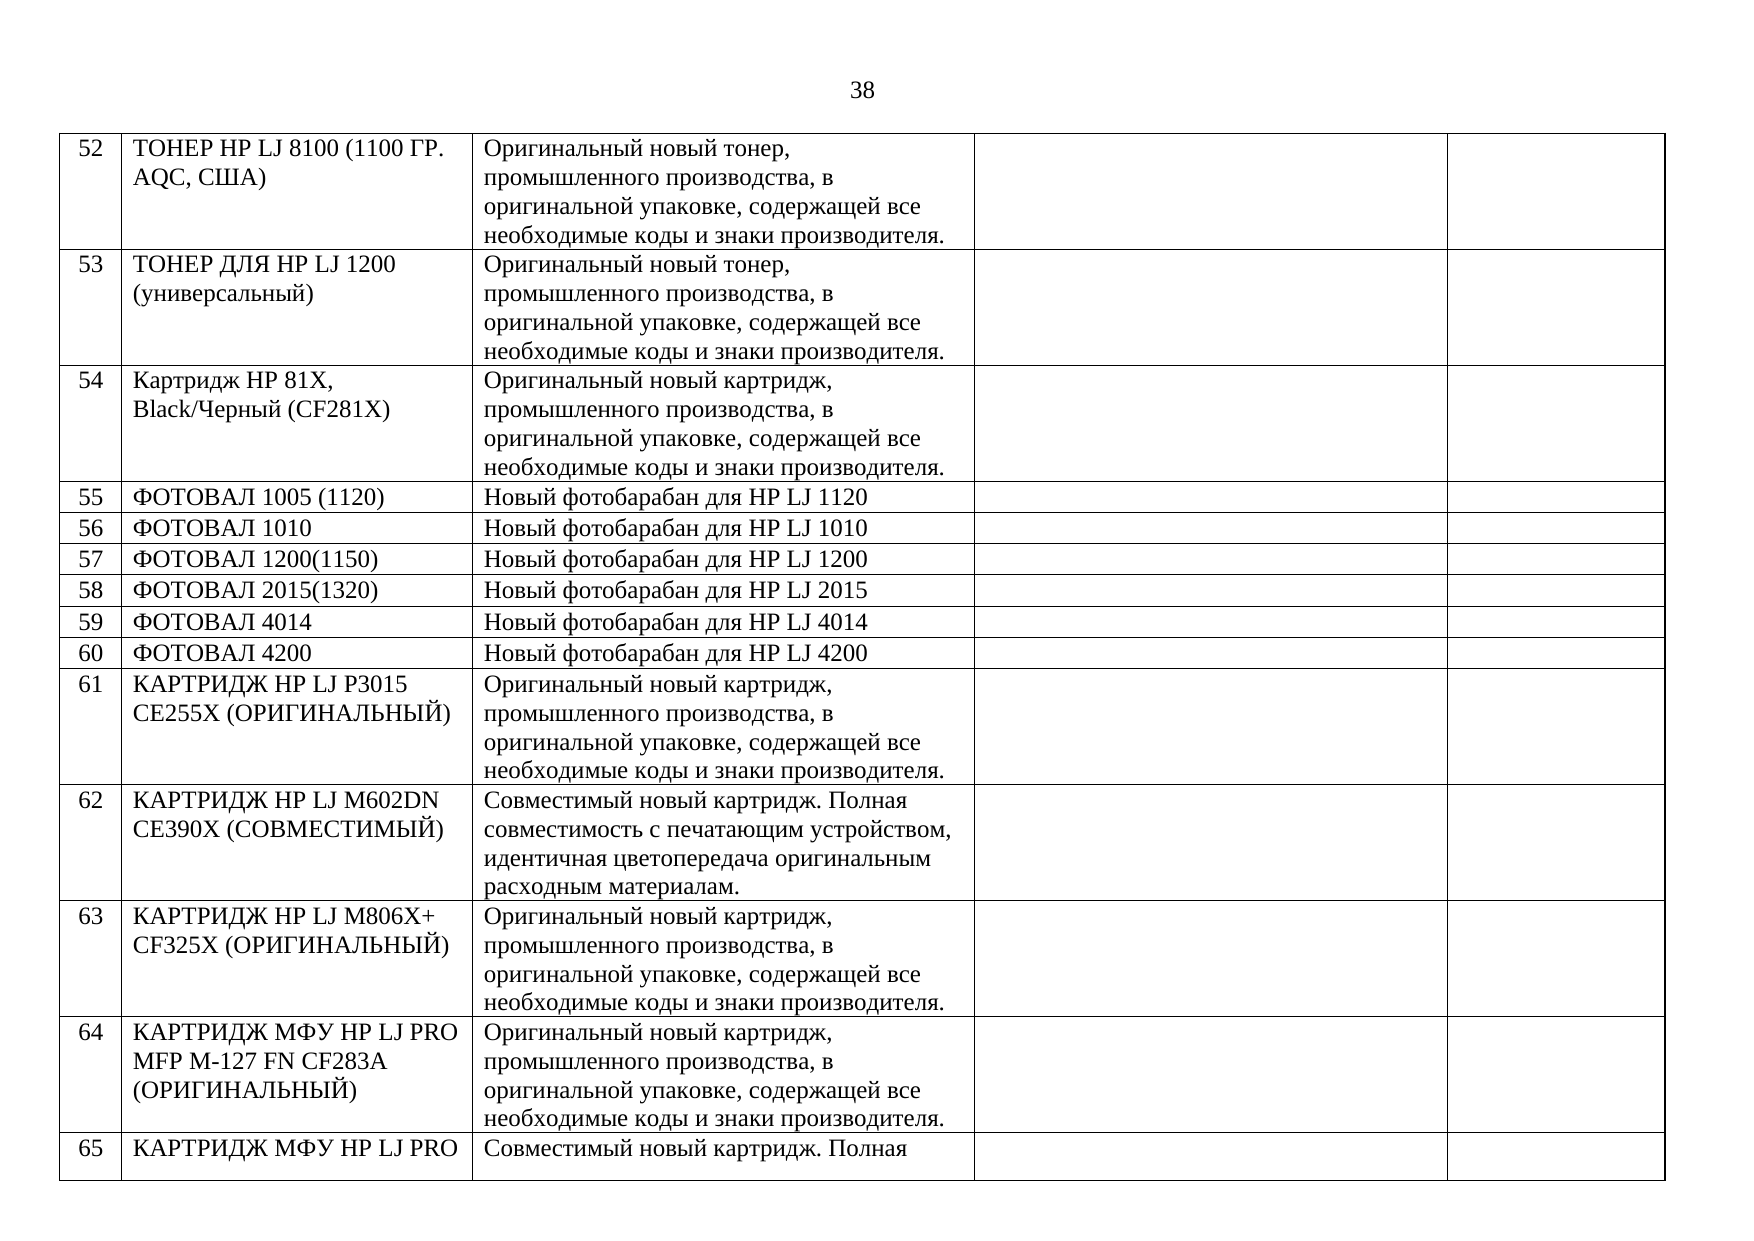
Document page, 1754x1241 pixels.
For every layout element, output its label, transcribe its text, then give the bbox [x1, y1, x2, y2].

table_cell Оригинальный новый картридж, промышленного производства, в оригинальной упаковке, содержащей все необходимые коды и знаки производителя. [473, 901, 974, 1016]
table_cell ФОТОВАЛ 1010 [122, 513, 472, 543]
table_cell Оригинальный новый тонер, промышленного производства, в оригинальной упаковке, содержащей все необходимые коды и знаки производителя. [473, 250, 974, 364]
table_cell 57 [60, 544, 121, 574]
table_cell Оригинальный новый картридж, промышленного производства, в оригинальной упаковке, содержащей все необходимые коды и знаки производителя. [473, 1017, 974, 1132]
table_cell [975, 1133, 1447, 1180]
table_cell [975, 638, 1447, 668]
table_cell 54 [60, 366, 121, 481]
table_cell [975, 1017, 1447, 1132]
table_cell [1448, 250, 1664, 364]
table_cell [1448, 482, 1664, 512]
table_cell ФОТОВАЛ 1005 (1120) [122, 482, 472, 512]
table_cell Новый фотобарабан для HP LJ 1200 [473, 544, 974, 574]
table_cell [975, 607, 1447, 637]
table_cell 52 [60, 134, 121, 248]
table_cell 63 [60, 901, 121, 1016]
table_cell [1448, 1017, 1664, 1132]
table_cell [975, 482, 1447, 512]
table_cell [1448, 575, 1664, 606]
table_cell Новый фотобарабан для HP LJ 4014 [473, 607, 974, 637]
table_cell 58 [60, 575, 121, 606]
table_cell [975, 250, 1447, 364]
table_cell КАРТРИДЖ МФУ HP LJ PRO MFP M-127 FN CF283A (ОРИГИНАЛЬНЫЙ) [122, 1017, 472, 1132]
table_cell Оригинальный новый картридж, промышленного производства, в оригинальной упаковке, содержащей все необходимые коды и знаки производителя. [473, 669, 974, 784]
table_cell 56 [60, 513, 121, 543]
table_cell [1448, 513, 1664, 543]
table_cell 65 [60, 1133, 121, 1180]
table_cell [1448, 1133, 1664, 1180]
table_cell [975, 785, 1447, 900]
table_cell [1448, 785, 1664, 900]
table_cell [975, 366, 1447, 481]
table_cell [975, 544, 1447, 574]
table_cell 62 [60, 785, 121, 900]
table_cell [975, 901, 1447, 1016]
table_cell Оригинальный новый тонер, промышленного производства, в оригинальной упаковке, содержащей все необходимые коды и знаки производителя. [473, 134, 974, 248]
table_cell 55 [60, 482, 121, 512]
table_cell 59 [60, 607, 121, 637]
table_cell 61 [60, 669, 121, 784]
table_cell Новый фотобарабан для HP LJ 1010 [473, 513, 974, 543]
table_cell Новый фотобарабан для HP LJ 2015 [473, 575, 974, 606]
table_cell [975, 669, 1447, 784]
table_cell Новый фотобарабан для HP LJ 1120 [473, 482, 974, 512]
table_cell КАРТРИДЖ HP LJ M602DN CE390X (СОВМЕСТИМЫЙ) [122, 785, 472, 900]
table_cell Оригинальный новый картридж, промышленного производства, в оригинальной упаковке, содержащей все необходимые коды и знаки производителя. [473, 366, 974, 481]
table_cell ТОНЕР ДЛЯ HP LJ 1200 (универсальный) [122, 250, 472, 364]
table_cell [1448, 134, 1664, 248]
table_cell [1448, 544, 1664, 574]
table_cell 60 [60, 638, 121, 668]
table_cell КАРТРИДЖ HP LJ P3015 CE255X (ОРИГИНАЛЬНЫЙ) [122, 669, 472, 784]
table_cell [1448, 607, 1664, 637]
table_cell ТОНЕР HP LJ 8100 (1100 ГР. AQC, США) [122, 134, 472, 248]
table_cell ФОТОВАЛ 4200 [122, 638, 472, 668]
table_cell [975, 134, 1447, 248]
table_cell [473, 1133, 974, 1180]
table_cell [975, 575, 1447, 606]
table_cell ФОТОВАЛ 2015(1320) [122, 575, 472, 606]
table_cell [122, 1133, 472, 1180]
table_cell ФОТОВАЛ 1200(1150) [122, 544, 472, 574]
table_cell Картридж HP 81X, Black/Черный (CF281X) [122, 366, 472, 481]
table_cell [1448, 366, 1664, 481]
table_cell 53 [60, 250, 121, 364]
table_cell КАРТРИДЖ HP LJ M806X+ CF325X (ОРИГИНАЛЬНЫЙ) [122, 901, 472, 1016]
table_cell [975, 513, 1447, 543]
table_cell Новый фотобарабан для HP LJ 4200 [473, 638, 974, 668]
table_cell [1448, 638, 1664, 668]
table_cell [1448, 669, 1664, 784]
table_cell Совместимый новый картридж. Полная совместимость с печатающим устройством, идентичная цветопередача оригинальным расходным материалам. [473, 785, 974, 900]
table_cell 64 [60, 1017, 121, 1132]
table_cell [1448, 901, 1664, 1016]
table_cell ФОТОВАЛ 4014 [122, 607, 472, 637]
